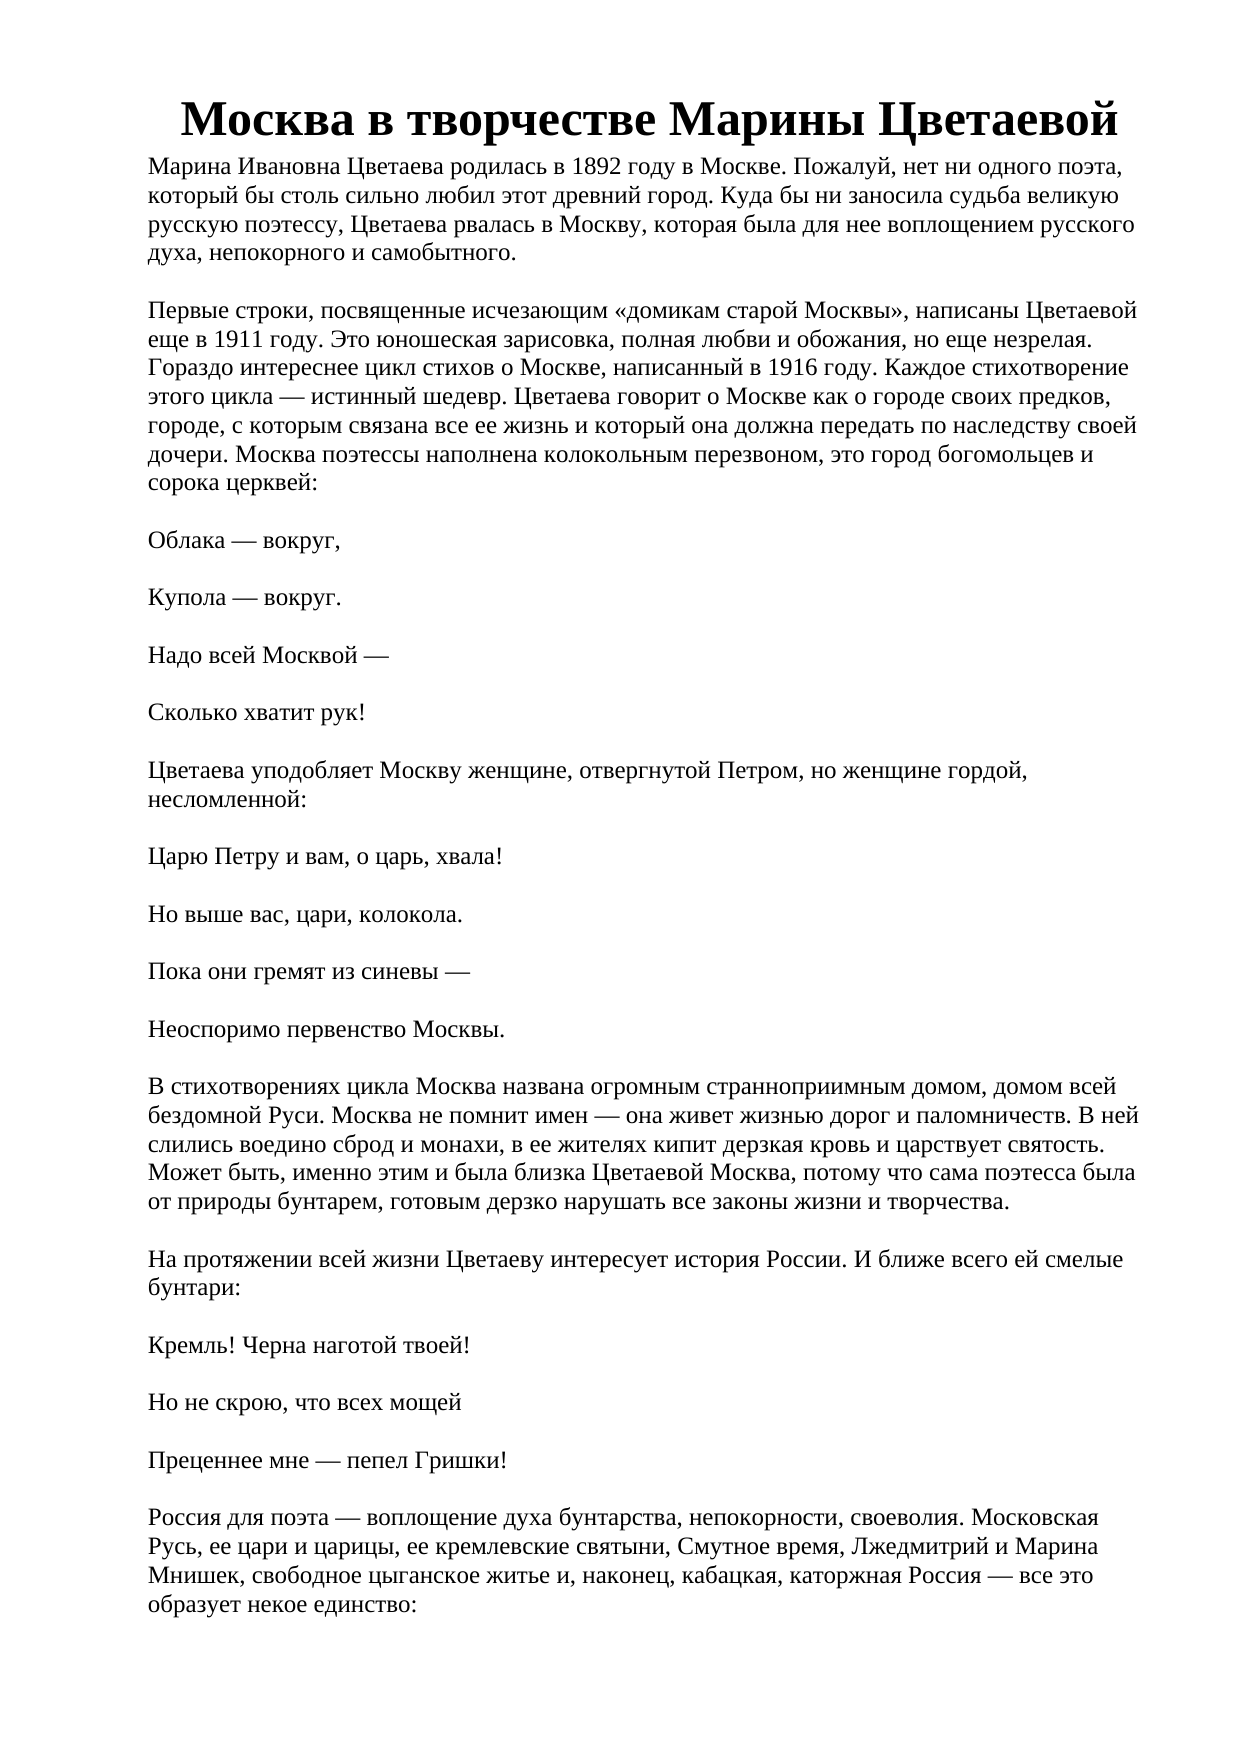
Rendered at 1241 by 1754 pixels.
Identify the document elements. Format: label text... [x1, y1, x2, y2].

subtitle Москва в творчестве Марины Цветаевой [148, 88, 1152, 146]
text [148, 151, 1152, 1646]
